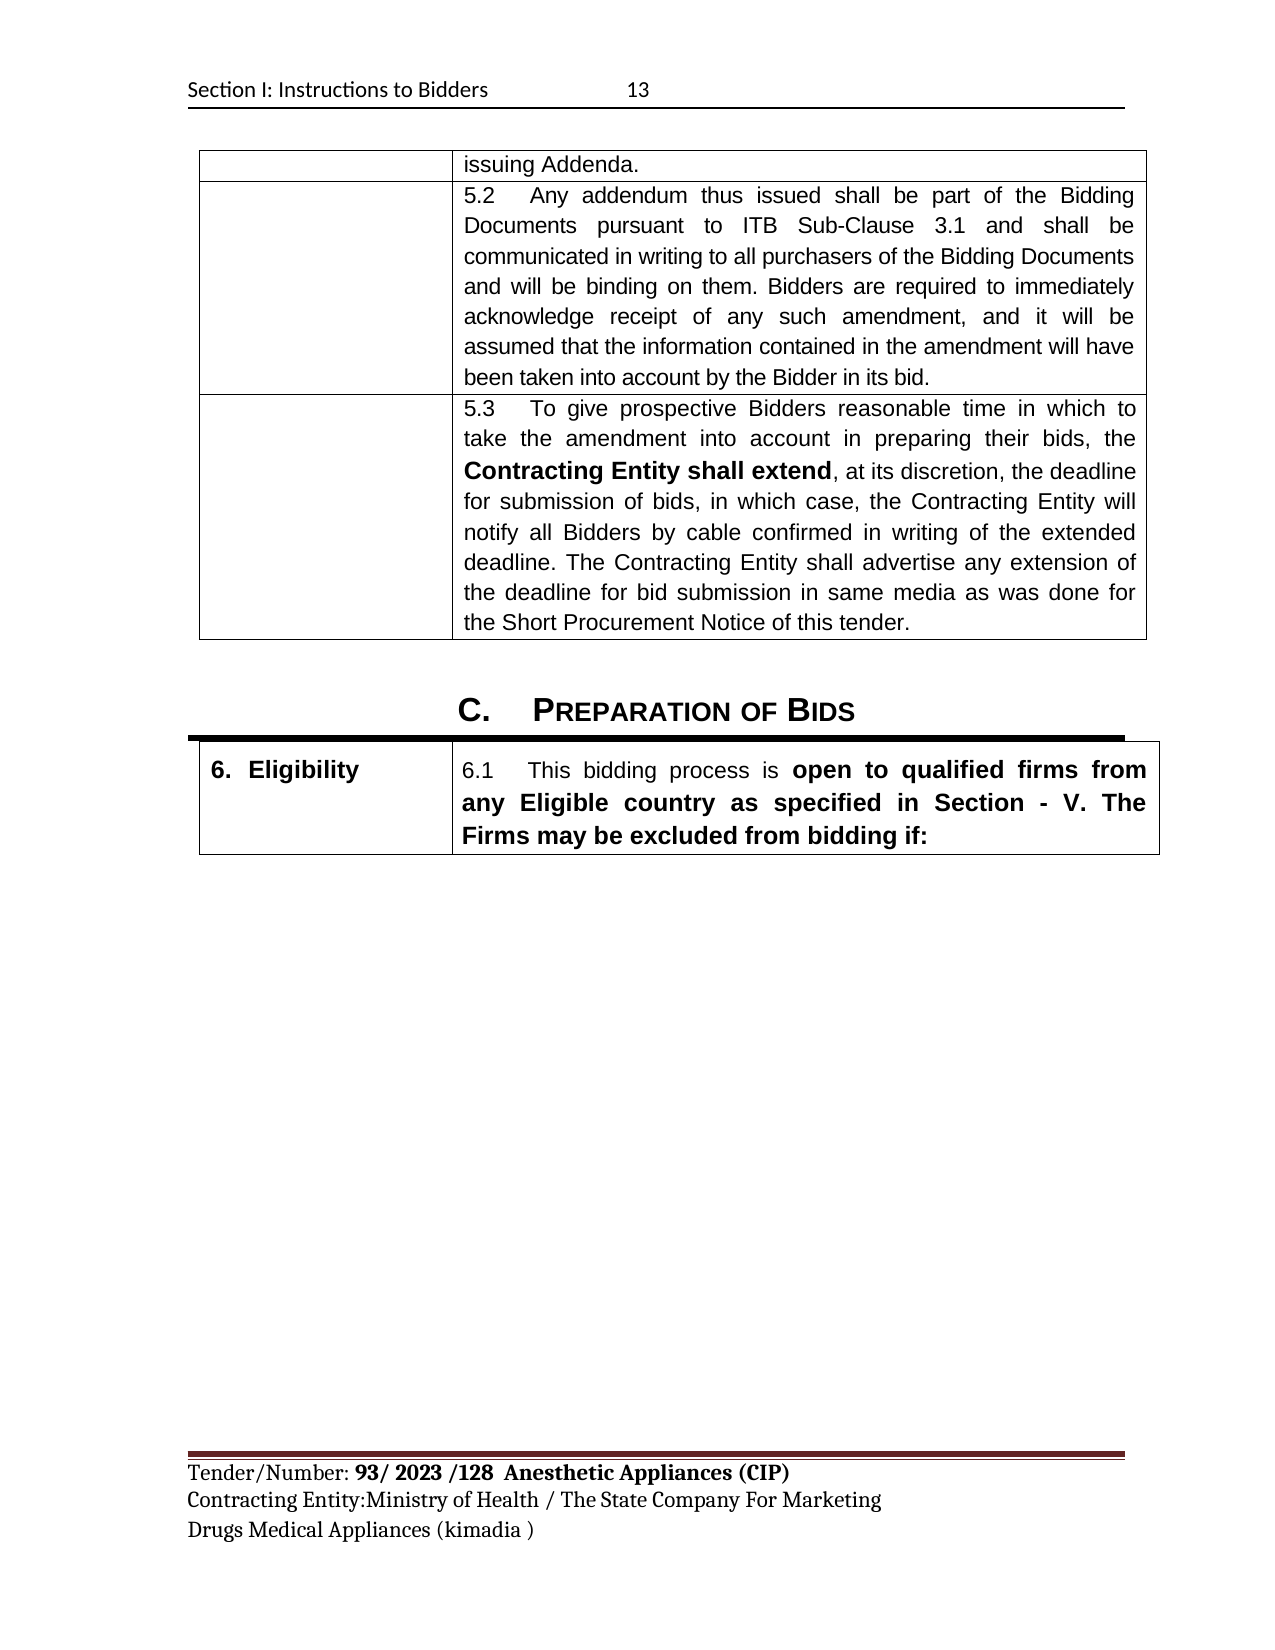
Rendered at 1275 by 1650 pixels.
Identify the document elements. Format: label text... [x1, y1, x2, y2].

table_cell 5.2 Any addendum thus issued shall be part of the Bidding Documents pursuant to ITB Sub-Clause 3.1 and shall be communicated in writing to all purchasers of the Bidding Documents and will be binding on them. Bidders are required to immediately acknowledge receipt of any such amendment, and it will be assumed that the information contained in the amendment will have been taken into account by the Bidder in its bid. [453, 182, 1146, 394]
table_cell [200, 182, 452, 394]
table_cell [200, 151, 452, 181]
table_header 6. Eligibility [200, 742, 452, 853]
table_header 6.1 This bidding process is open to qualified firms from any Eligible country as specified in Section - V. The Firms may be excluded from bidding if: [453, 742, 1159, 853]
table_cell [453, 151, 1146, 181]
text C. Preparation of Bids [187, 690, 1125, 741]
table_cell 5.3 To give prospective Bidders reasonable time in which to take the amendment into account in preparing their bids, the Contracting Entity shall extend, at its discretion, the deadline for submission of bids, in which case, the Contracting Entity will notify all Bidders by cable confirmed in writing of the extended deadline. The Contracting Entity shall advertise any extension of the deadline for bid submission in same media as was done for the Short Procurement Notice of this tender. [453, 395, 1146, 639]
table_cell [200, 395, 452, 639]
